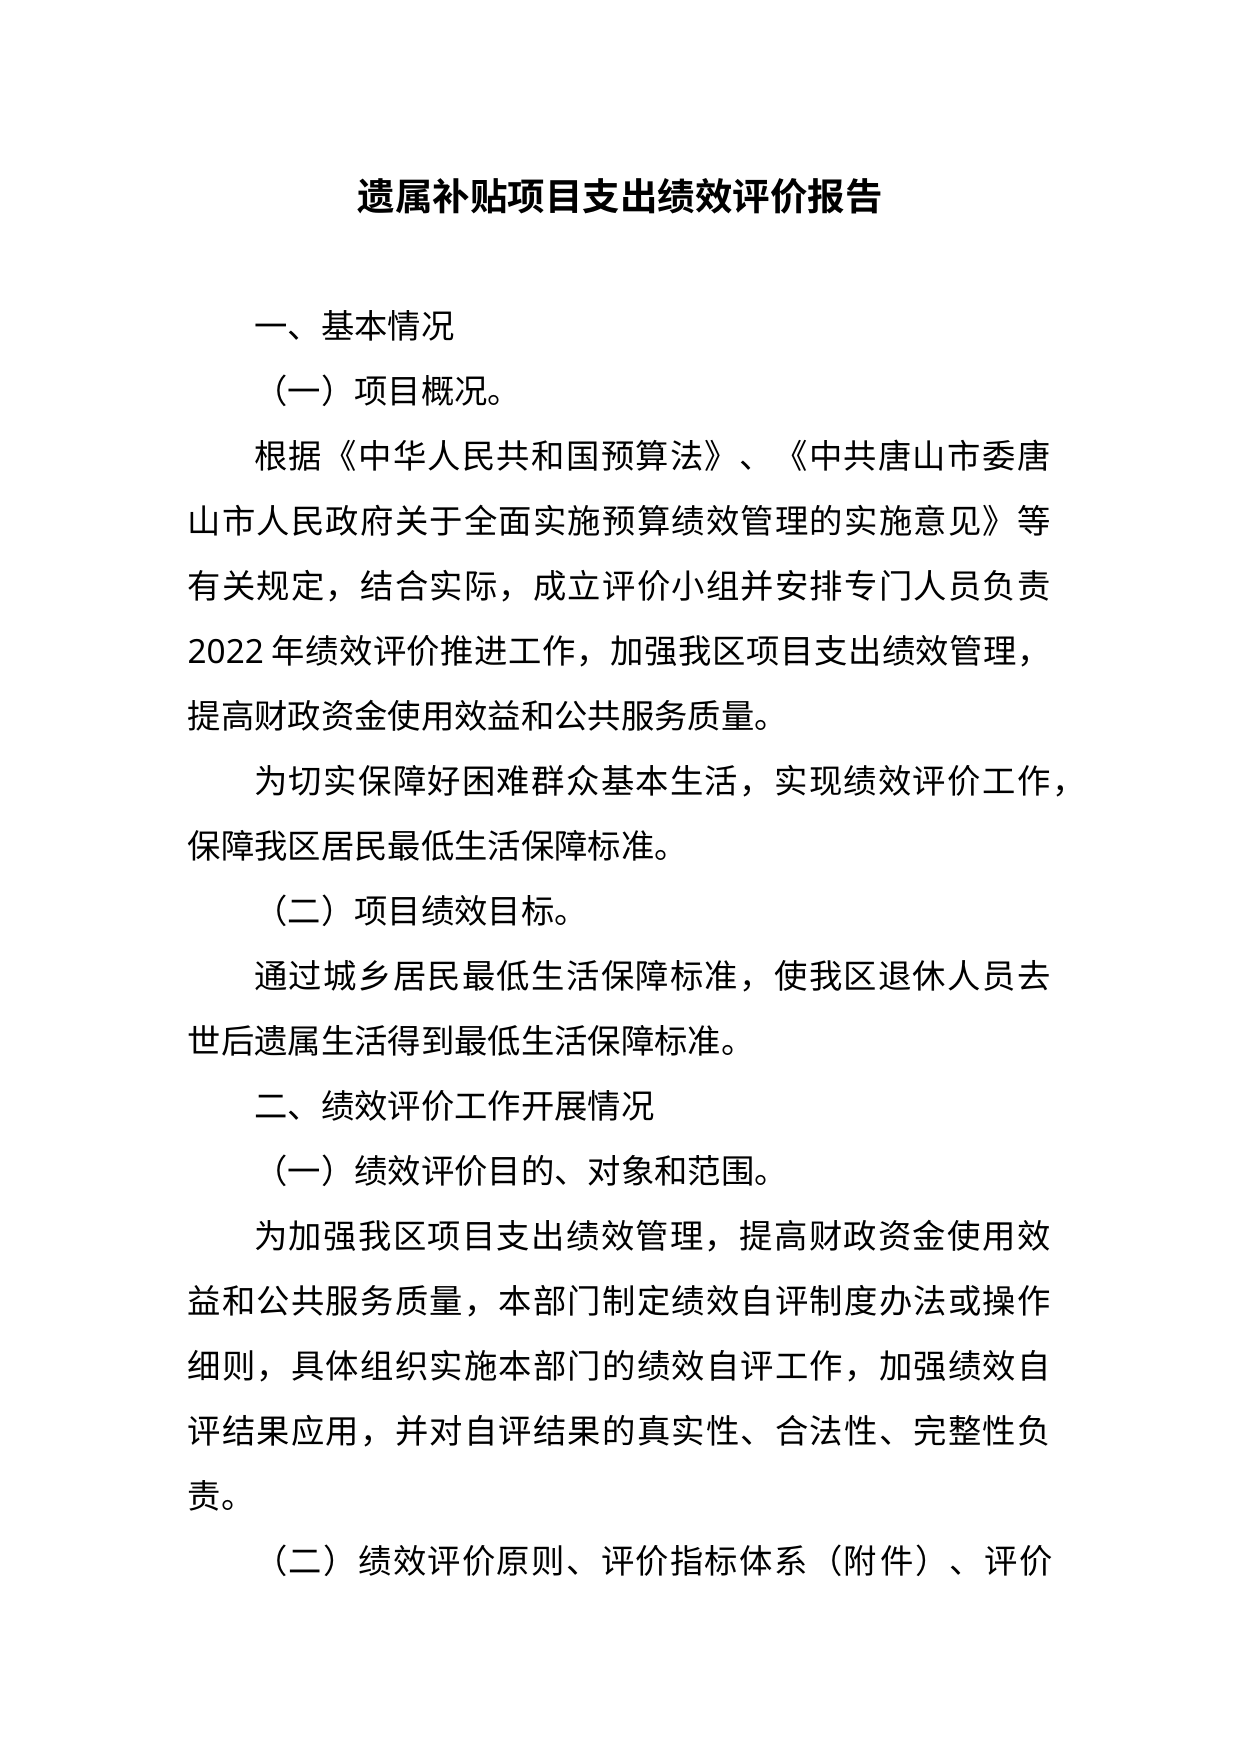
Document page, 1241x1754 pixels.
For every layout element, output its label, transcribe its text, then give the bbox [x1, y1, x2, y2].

text 通过城乡居民最低生活保障标准，使我区退休人员去世后遗属生活得到最低生活保障标准。 [187, 942, 1053, 1072]
text （二）项目绩效目标。 [187, 877, 1053, 942]
text 根据《中华人民共和国预算法》、《中共唐山市委唐山市人民政府关于全面实施预算绩效管理的实施意见》等有关规定，结合实际，成立评价小组并安排专门人员负责2022年绩效评价推进工作，加强我区项目支出绩效管理，提高财政资金使用效益和公共服务质量。 [187, 422, 1053, 747]
text 遗属补贴项目支出绩效评价报告 [187, 162, 1053, 227]
text 二、绩效评价工作开展情况 [187, 1072, 1053, 1137]
text （一）项目概况。 [187, 357, 1053, 422]
text （一）绩效评价目的、对象和范围。 [187, 1137, 1053, 1202]
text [187, 1527, 1053, 1592]
text 为加强我区项目支出绩效管理，提高财政资金使用效益和公共服务质量，本部门制定绩效自评制度办法或操作细则，具体组织实施本部门的绩效自评工作，加强绩效自评结果应用，并对自评结果的真实性、合法性、完整性负责。 [187, 1202, 1053, 1527]
text 一、基本情况 [187, 292, 1053, 357]
text 为切实保障好困难群众基本生活，实现绩效评价工作，保障我区居民最低生活保障标准。 [187, 747, 1053, 877]
